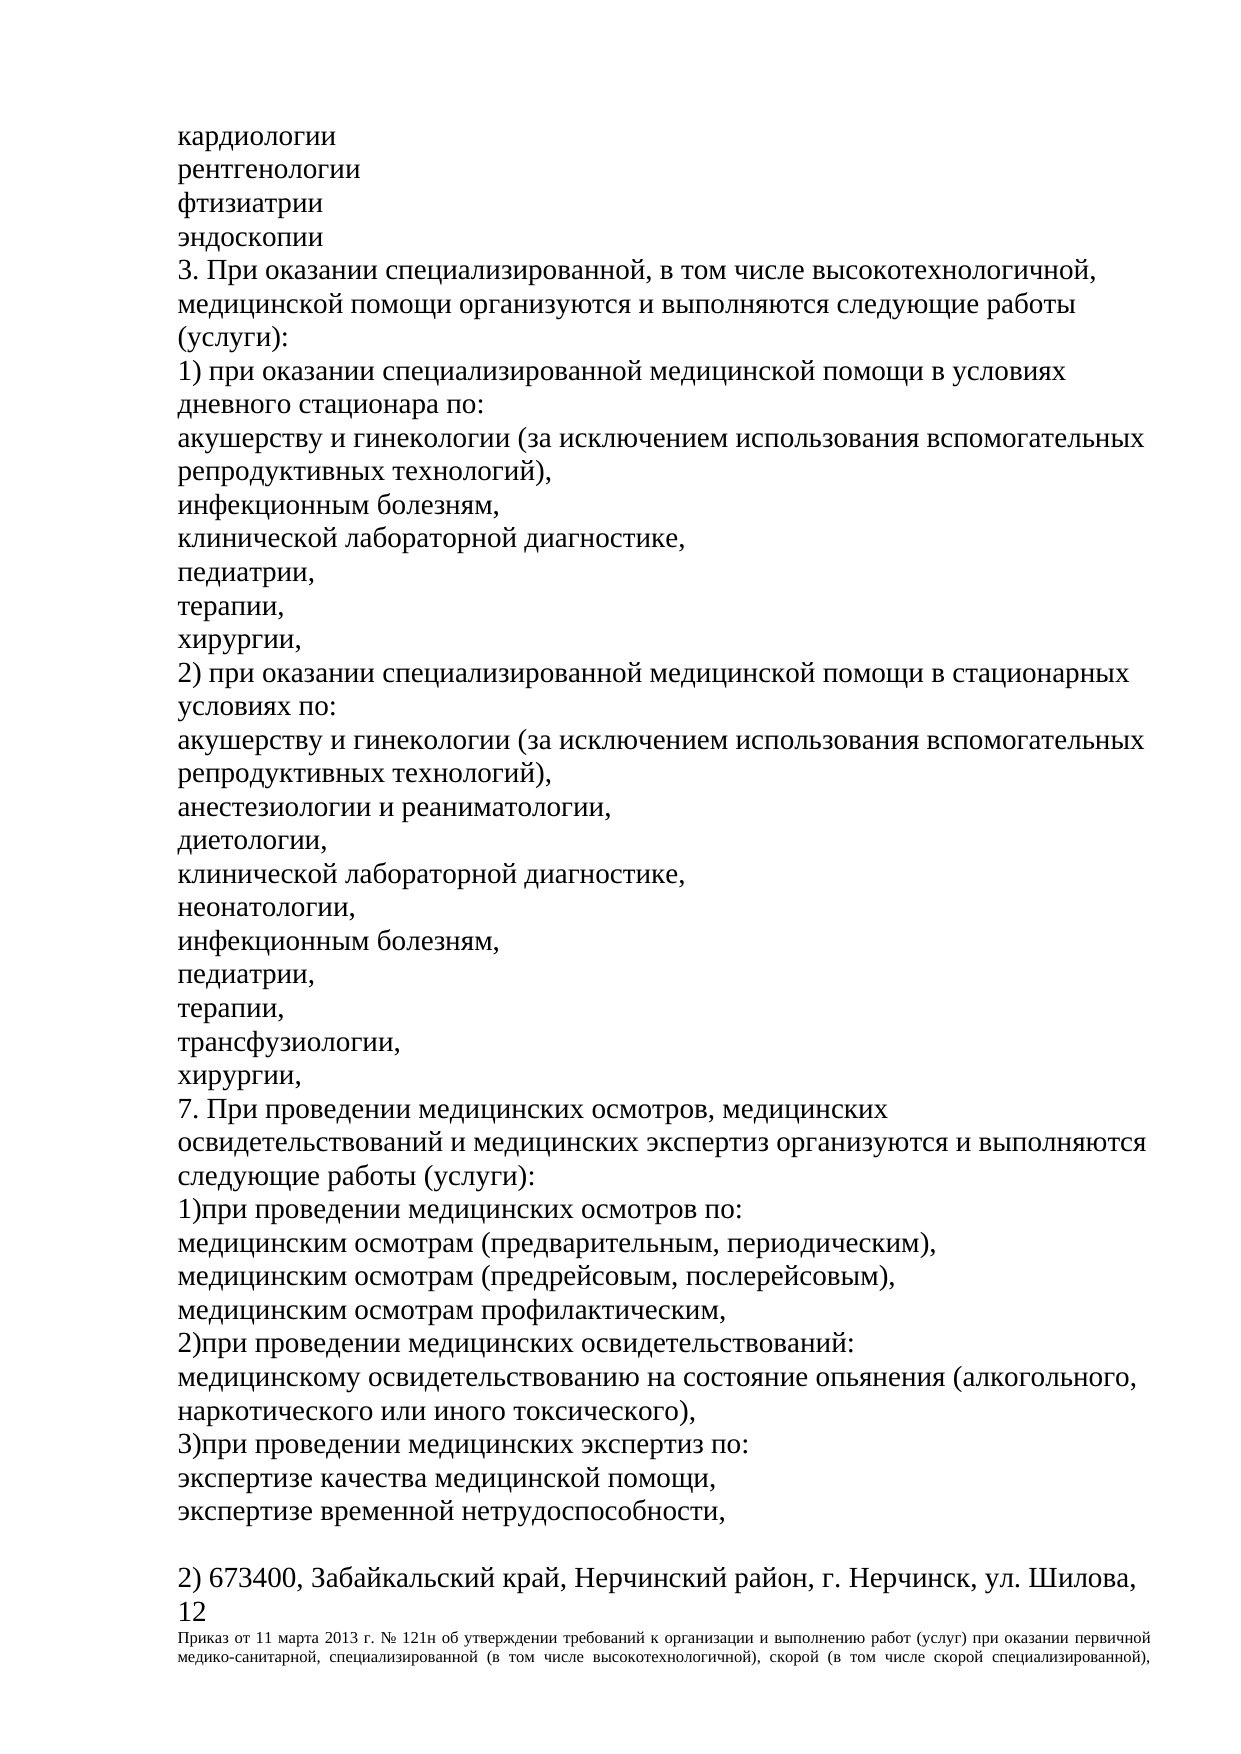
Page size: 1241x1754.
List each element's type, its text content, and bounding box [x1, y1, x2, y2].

text экспертизе временной нетрудоспособности, [177, 1493, 1152, 1527]
text диетологии, [177, 822, 1152, 856]
text инфекционным болезням, [177, 923, 1152, 957]
text клинической лабораторной диагностике, [177, 521, 1152, 554]
text акушерству и гинекологии (за исключением использования вспомогательных репродуктивных технологий), [177, 420, 1152, 487]
text эндоскопии [177, 219, 1152, 252]
text 1)при проведении медицинских осмотров по: [177, 1191, 1152, 1225]
text 3)при проведении медицинских экспертиз по: [177, 1426, 1152, 1460]
text 2)при проведении медицинских освидетельствований: [177, 1326, 1152, 1359]
text медицинскому освидетельствованию на состояние опьянения (алкогольного, наркотического или иного токсического), [177, 1359, 1152, 1426]
text 3. При оказании специализированной, в том числе высокотехнологичной, медицинской помощи организуются и выполняются следующие работы (услуги): [177, 252, 1152, 353]
text медицинским осмотрам (предварительным, периодическим), [177, 1225, 1152, 1258]
text педиатрии, [177, 957, 1152, 990]
text хирургии, [177, 621, 1152, 655]
text экспертизе качества медицинской помощи, [177, 1460, 1152, 1493]
text рентгенологии [177, 152, 1152, 185]
text медицинским осмотрам профилактическим, [177, 1292, 1152, 1326]
text неонатологии, [177, 889, 1152, 923]
text 2) при оказании специализированной медицинской помощи в стационарных условиях по: [177, 655, 1152, 722]
text фтизиатрии [177, 185, 1152, 219]
text хирургии, [177, 1057, 1152, 1091]
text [177, 1627, 1152, 1666]
text 2) 673400, Забайкальский край, Нерчинский район, г. Нерчинск, ул. Шилова, 12 [177, 1560, 1152, 1627]
text 1) при оказании специализированной медицинской помощи в условиях дневного стационара по: [177, 353, 1152, 420]
text трансфузиологии, [177, 1024, 1152, 1057]
text кардиологии [177, 118, 1152, 152]
text медицинским осмотрам (предрейсовым, послерейсовым), [177, 1258, 1152, 1292]
text терапии, [177, 990, 1152, 1024]
text инфекционным болезням, [177, 487, 1152, 521]
text анестезиологии и реаниматологии, [177, 789, 1152, 822]
text акушерству и гинекологии (за исключением использования вспомогательных репродуктивных технологий), [177, 722, 1152, 789]
text 7. При проведении медицинских осмотров, медицинских освидетельствований и медицинских экспертиз организуются и выполняются следующие работы (услуги): [177, 1091, 1152, 1191]
text клинической лабораторной диагностике, [177, 856, 1152, 889]
text терапии, [177, 588, 1152, 621]
text педиатрии, [177, 554, 1152, 588]
